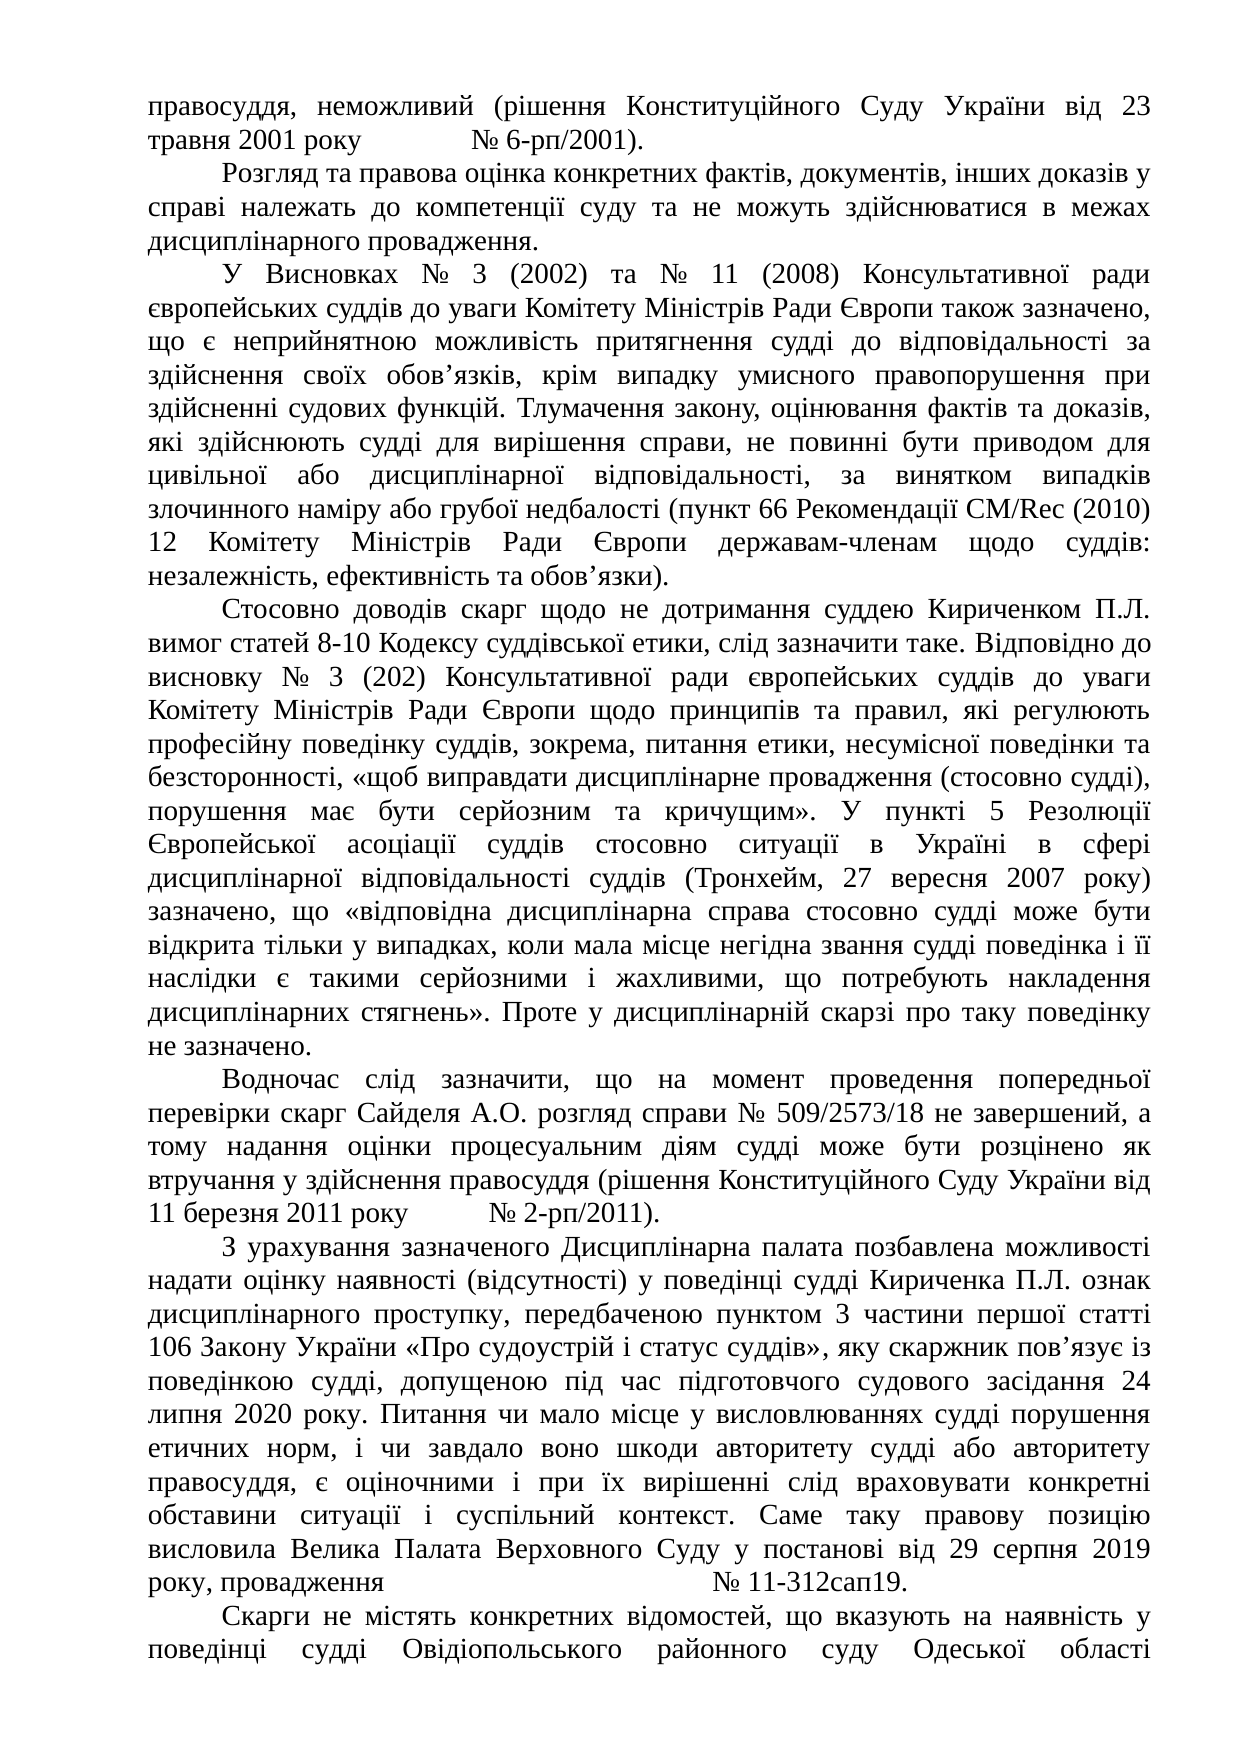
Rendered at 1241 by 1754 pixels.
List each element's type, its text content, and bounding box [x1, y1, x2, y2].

text У Висновках № 3 (2002) та № 11 (2008) Консультативної ради європейських суддів до уваги Комітету Міністрів Ради Європи також зазначено, що є неприйнятною можливість притягнення судді до відповідальності за здійснення своїх обов’язків, крім випадку умисного правопорушення при здійсненні судових функцій. Тлумачення закону, оцінювання фактів та доказів, які здійснюють судді для вирішення справи, не повинні бути приводом для цивільної або дисциплінарної відповідальності, за винятком випадків злочинного наміру або грубої недбалості (пункт 66 Рекомендації CM/Rec (2010) 12 Комітету Міністрів Ради Європи державам-членам щодо суддів: незалежність, ефективність та обов’язки). [148, 256, 1152, 592]
text Стосовно доводів скарг щодо не дотримання суддею Кириченком П.Л. вимог статей 8-10 Кодексу суддівської етики, слід зазначити таке. Відповідно до висновку № 3 (202) Консультативної ради європейських суддів до уваги Комітету Міністрів Ради Європи щодо принципів та правил, які регулюють професійну поведінку суддів, зокрема, питання етики, несумісної поведінки та безсторонності, «щоб виправдати дисциплінарне провадження (стосовно судді), порушення має бути серйозним та кричущим». У пункті 5 Резолюції Європейської асоціації суддів стосовно ситуації в Україні в сфері дисциплінарної відповідальності суддів (Тронхейм, 27 вересня 2007 року) зазначено, що «відповідна дисциплінарна справа стосовно судді може бути відкрита тільки у випадках, коли мала місце негідна звання судді поведінка і її наслідки є такими серйозними і жахливими, що потребують накладення дисциплінарних стягнень». Проте у дисциплінарній скарзі про таку поведінку не зазначено. [148, 592, 1152, 1061]
text З урахування зазначеного Дисциплінарна палата позбавлена можливості надати оцінку наявності (відсутності) у поведінці судді Кириченка П.Л. ознак дисциплінарного проступку, передбаченою пунктом 3 частини першої статті 106 Закону України «Про судоустрій і статус суддів», яку скаржник пов’язує із поведінкою судді, допущеною під час підготовчого судового засідання 24 липня 2020 року. Питання чи мало місце у висловлюваннях судді порушення етичних норм, і чи завдало воно шкоди авторитету судді або авторитету правосуддя, є оціночними і при їх вирішенні слід враховувати конкретні обставини ситуації і суспільний контекст. Саме таку правову позицію висловила Велика Палата Верховного Суду у постанові від 29 серпня 2019 року, провадження № 11-312сап19. [148, 1229, 1152, 1598]
text Розгляд та правова оцінка конкретних фактів, документів, інших доказів у справі належать до компетенції суду та не можуть здійснюватися в межах дисциплінарного провадження. [148, 156, 1152, 256]
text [148, 88, 1152, 156]
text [148, 1598, 1152, 1665]
text Водночас слід зазначити, що на момент проведення попередньої перевірки скарг Сайделя А.О. розгляд справи № 509/2573/18 не завершений, а тому надання оцінки процесуальним діям судді може бути розцінено як втручання у здійснення правосуддя (рішення Конституційного Суду України від 11 березня 2011 року № 2-рп/2011). [148, 1061, 1152, 1229]
